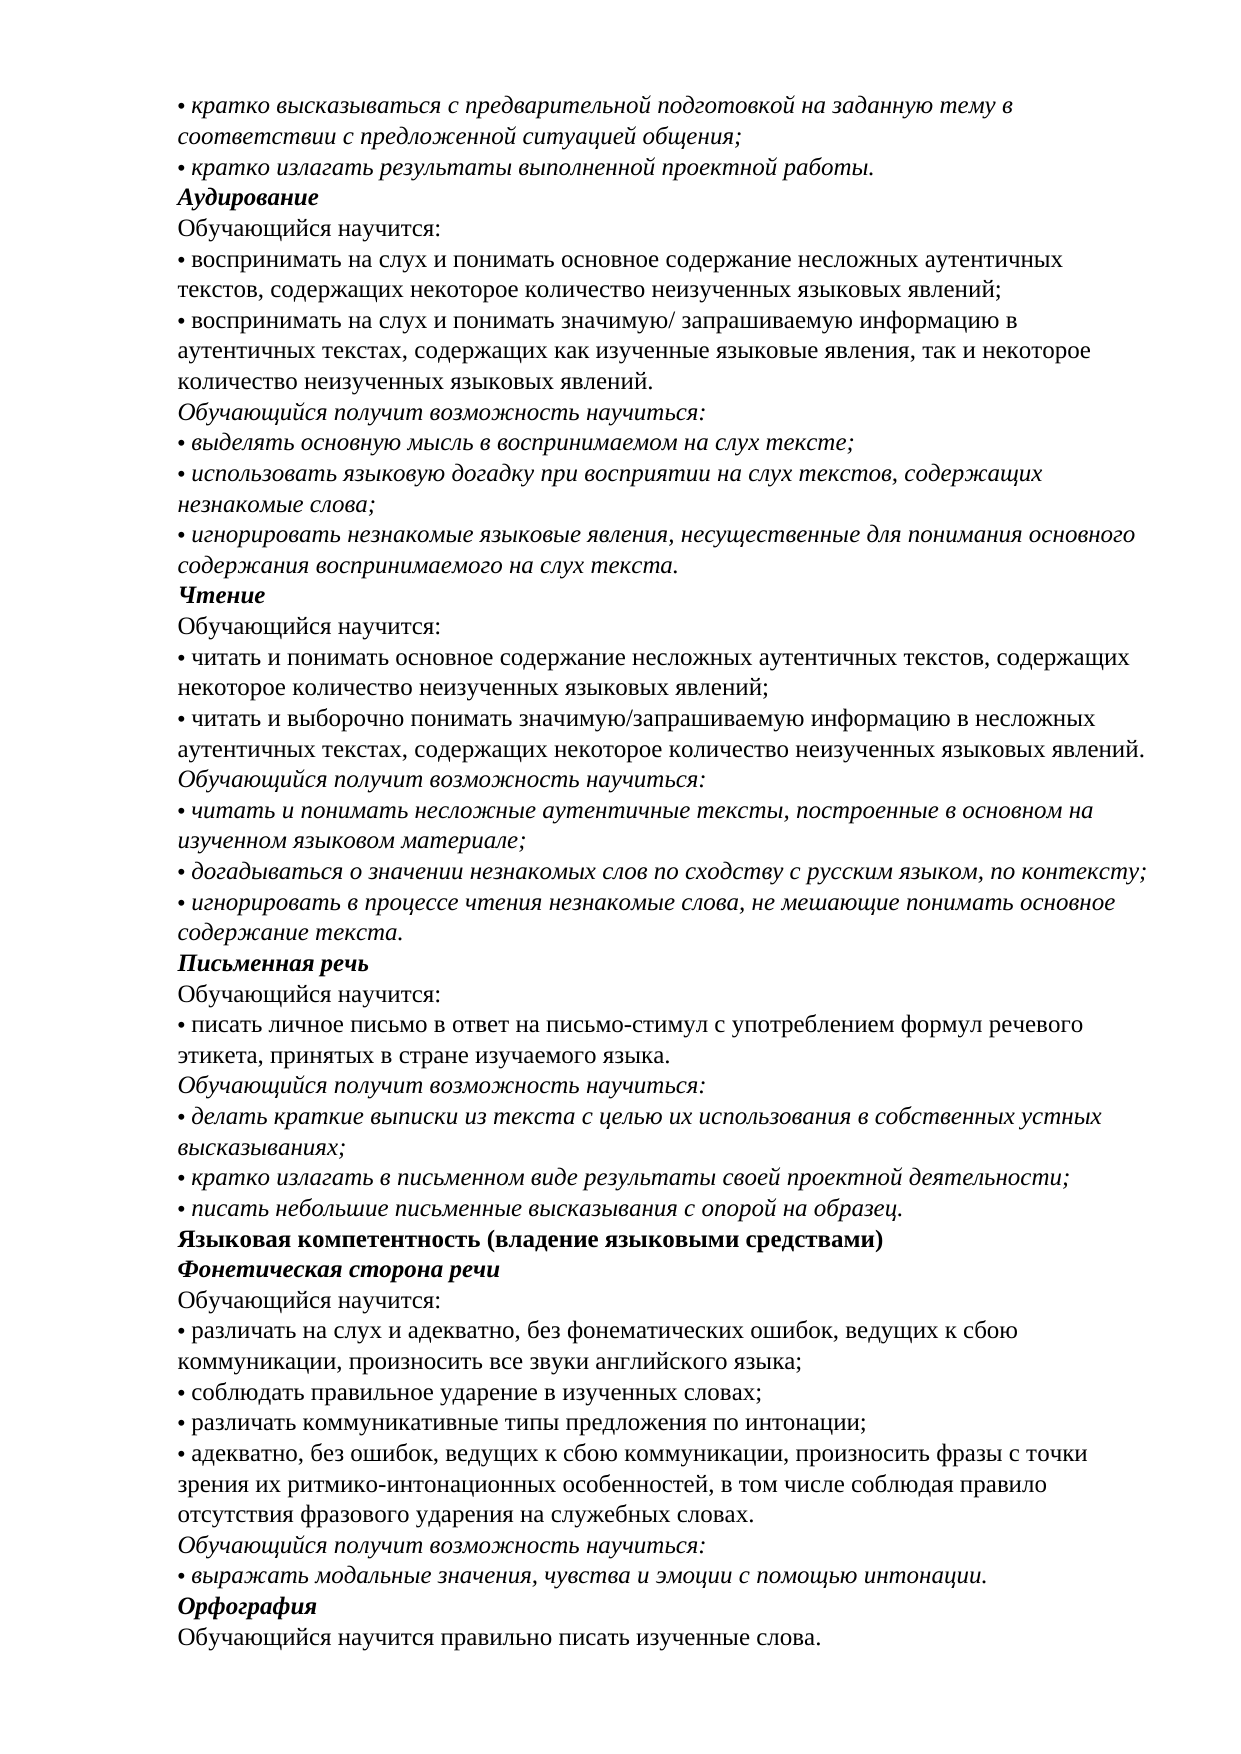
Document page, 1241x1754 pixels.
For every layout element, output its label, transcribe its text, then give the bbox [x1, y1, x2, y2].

text Обучающийся получит возможность научиться: [177, 1069, 1152, 1099]
text • адекватно, без ошибок, ведущих к сбою коммуникации, произносить фразы с точки зрения их ритмико-интонационных особенностей, в том числе соблюдая правило отсутствия фразового ударения на служебных словах. [177, 1436, 1152, 1528]
text Обучающийся научится: [177, 977, 1152, 1007]
text Обучающийся научится: [177, 609, 1152, 640]
text • использовать языковую догадку при восприятии на слух текстов, содержащих незнакомые слова; [177, 456, 1152, 517]
text • выражать модальные значения, чувства и эмоции с помощью интонации. [177, 1559, 1152, 1589]
text • игнорировать незнакомые языковые явления, несущественные для понимания основного содержания воспринимаемого на слух текста. [177, 517, 1152, 579]
text Обучающийся научится: [177, 211, 1152, 242]
text Письменная речь [177, 946, 1152, 977]
text • соблюдать правильное ударение в изученных словах; [177, 1375, 1152, 1406]
text Обучающийся получит возможность научиться: [177, 395, 1152, 426]
text • кратко излагать результаты выполненной проектной работы. [177, 150, 1152, 181]
text • воспринимать на слух и понимать значимую/ запрашиваемую информацию в аутентичных текстах, содержащих как изученные языковые явления, так и некоторое количество неизученных языковых явлений. [177, 303, 1152, 395]
text • делать краткие выписки из текста с целью их использования в собственных устных высказываниях; [177, 1099, 1152, 1161]
text Аудирование [177, 181, 1152, 211]
text • кратко излагать в письменном виде результаты своей проектной деятельности; [177, 1161, 1152, 1191]
text • писать личное письмо в ответ на письмо-стимул с употреблением формул речевого этикета, принятых в стране изучаемого языка. [177, 1007, 1152, 1069]
text • воспринимать на слух и понимать основное содержание несложных аутентичных текстов, содержащих некоторое количество неизученных языковых явлений; [177, 242, 1152, 303]
text • догадываться о значении незнакомых слов по сходству с русским языком, по контексту; [177, 854, 1152, 885]
text Обучающийся получит возможность научиться: [177, 1528, 1152, 1559]
text • писать небольшие письменные высказывания с опорой на образец. [177, 1191, 1152, 1222]
text Фонетическая сторона речи [177, 1252, 1152, 1283]
text Обучающийся получит возможность научиться: [177, 762, 1152, 793]
text Орфография [177, 1589, 1152, 1620]
text • кратко высказываться с предварительной подготовкой на заданную тему в соответствии с предложенной ситуацией общения; [177, 89, 1152, 150]
text • игнорировать в процессе чтения незнакомые слова, не мешающие понимать основное содержание текста. [177, 885, 1152, 946]
text Обучающийся научится: [177, 1283, 1152, 1314]
text Чтение [177, 579, 1152, 609]
text • различать на слух и адекватно, без фонематических ошибок, ведущих к сбою коммуникации, произносить все звуки английского языка; [177, 1314, 1152, 1375]
text Языковая компетентность (владение языковыми средствами) [177, 1222, 1152, 1252]
text • выделять основную мысль в воспринимаемом на слух тексте; [177, 426, 1152, 456]
text • читать и понимать основное содержание несложных аутентичных текстов, содержащих некоторое количество неизученных языковых явлений; [177, 640, 1152, 701]
text • читать и выборочно понимать значимую/запрашиваемую информацию в несложных аутентичных текстах, содержащих некоторое количество неизученных языковых явлений. [177, 701, 1152, 762]
text Обучающийся научится правильно писать изученные слова. [177, 1620, 1152, 1651]
text • читать и понимать несложные аутентичные тексты, построенные в основном на изученном языковом материале; [177, 793, 1152, 854]
text • различать коммуникативные типы предложения по интонации; [177, 1406, 1152, 1436]
